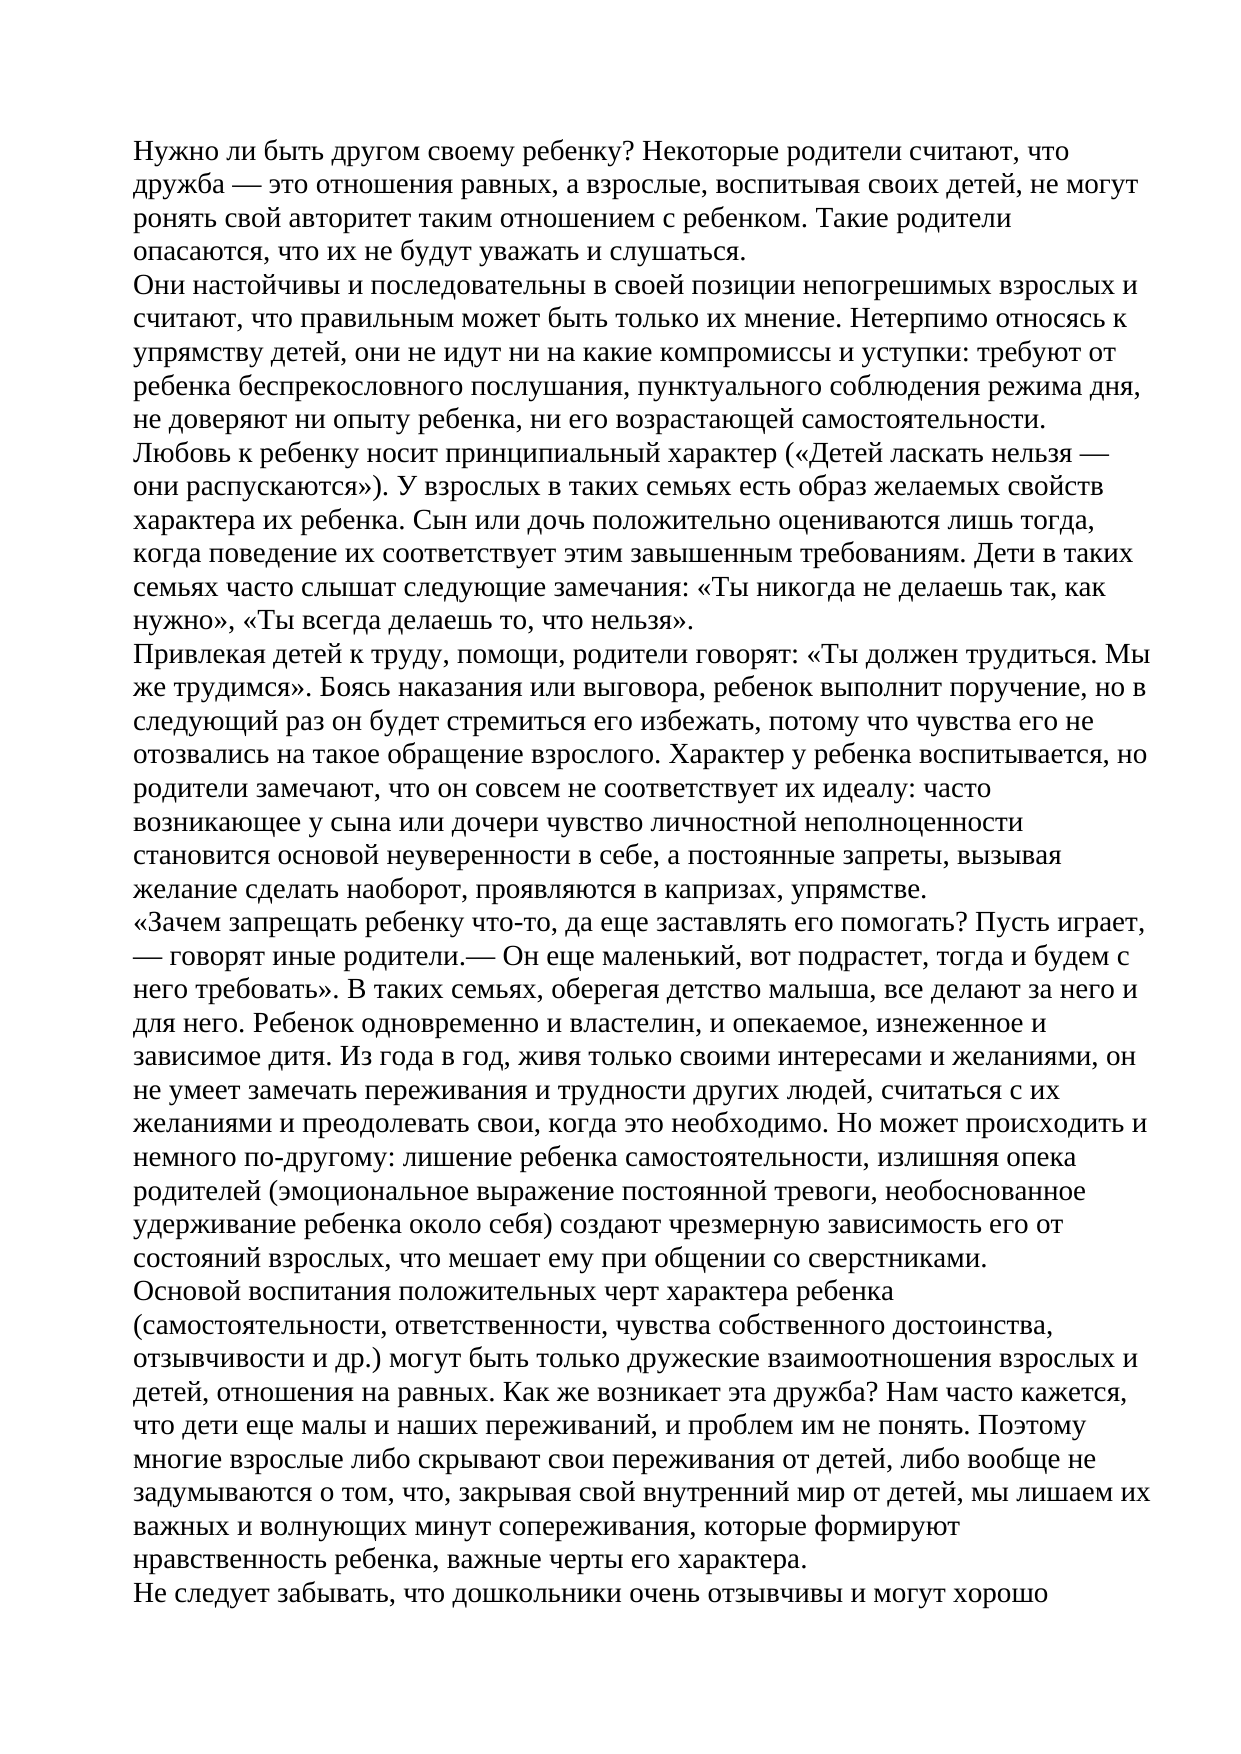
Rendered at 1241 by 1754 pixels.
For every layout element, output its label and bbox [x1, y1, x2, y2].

text [133, 133, 1152, 1609]
